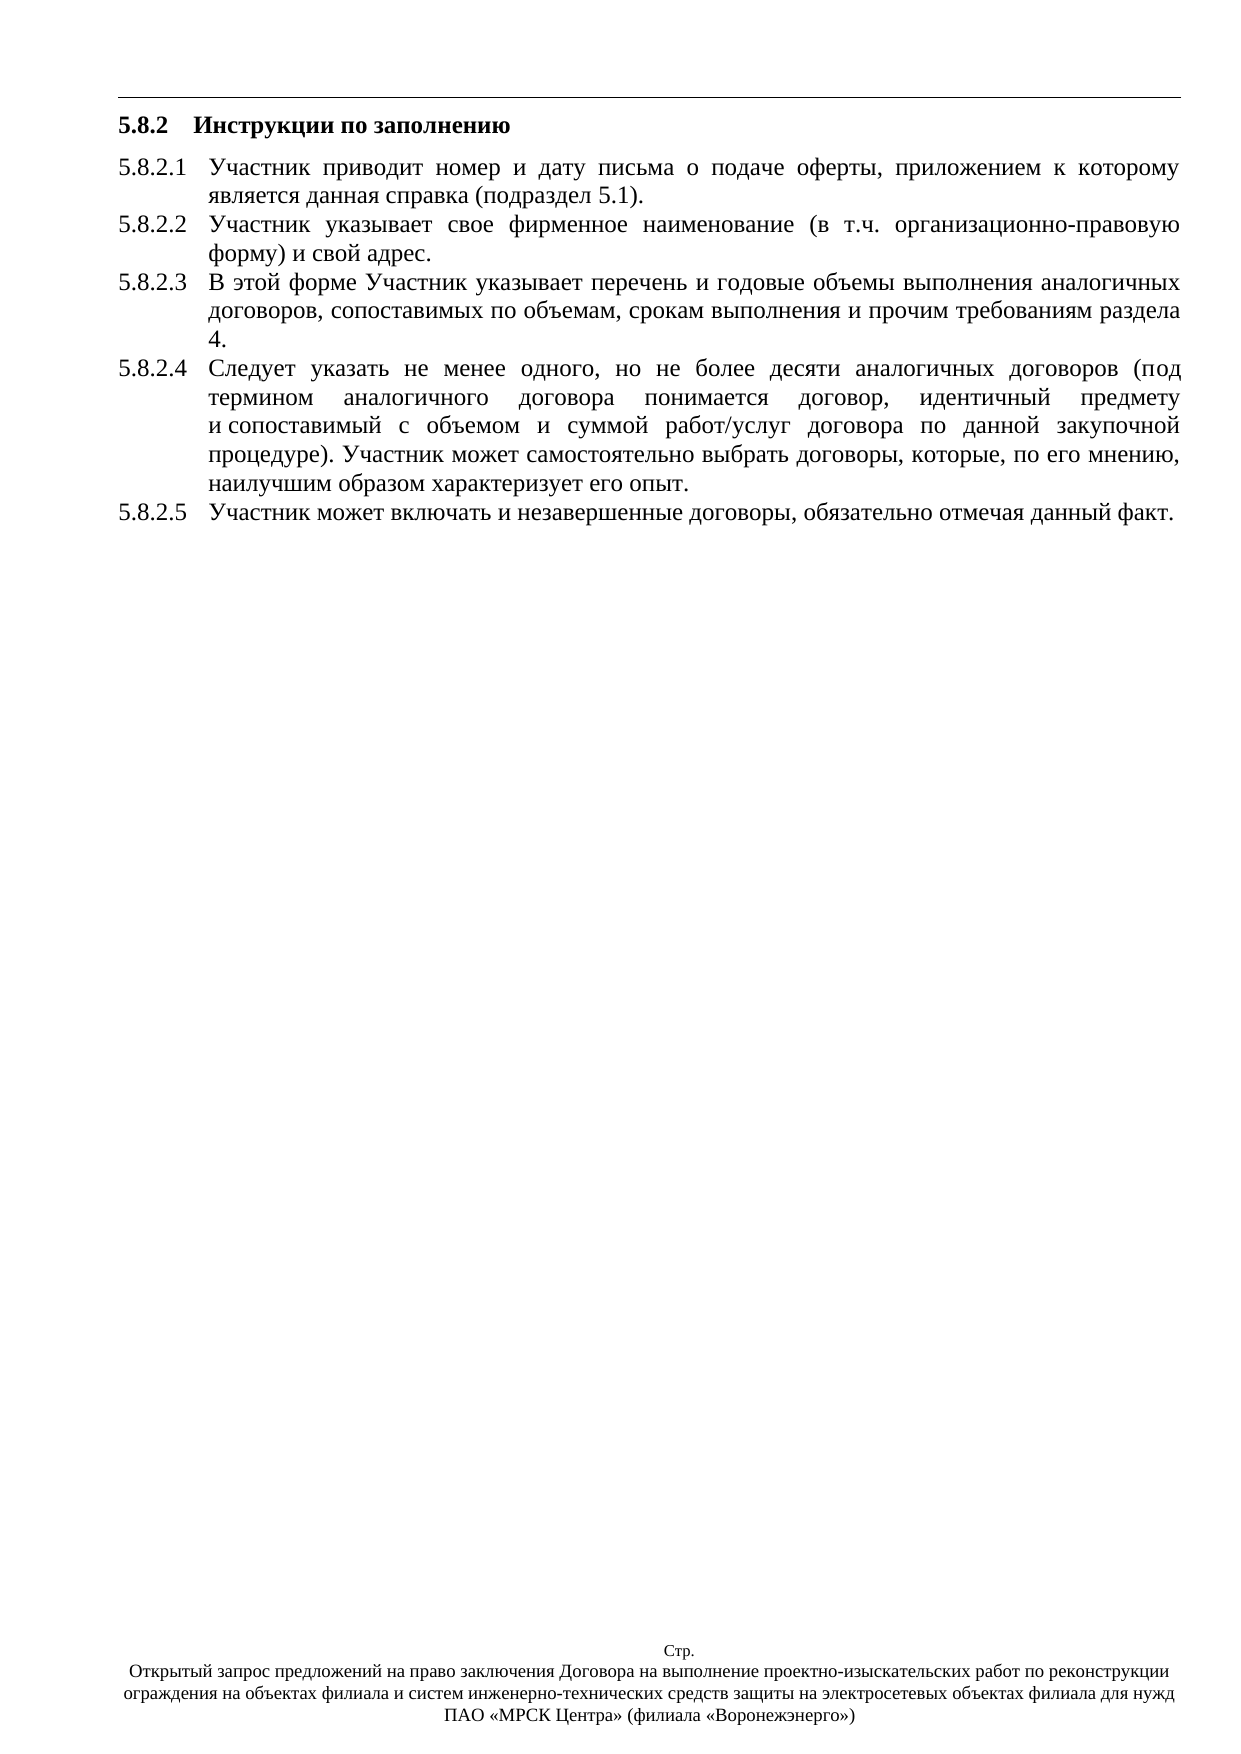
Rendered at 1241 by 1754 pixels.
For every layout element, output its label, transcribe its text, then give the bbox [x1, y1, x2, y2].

list Участник приводит номер и дату письма о подаче оферты, приложением к которому является данная справка (подраздел 5.1). [118, 152, 1181, 209]
list В этой форме Участник указывает перечень и годовые объемы выполнения аналогичных договоров, сопоставимых по объемам, срокам выполнения и прочим требованиям раздела 4. [118, 267, 1181, 353]
list Следует указать не менее одного, но не более десяти аналогичных договоров (под термином аналогичного договора понимается договор, идентичный предмету и сопоставимый с объемом и суммой работ/услуг договора по данной закупочной процедуре). Участник может самостоятельно выбрать договоры, которые, по его мнению, наилучшим образом характеризует его опыт. [118, 353, 1181, 497]
list Участник может включать и незавершенные договоры, обязательно отмечая данный факт. [118, 497, 1181, 526]
subtitle Инструкции по заполнению [118, 111, 1181, 139]
list Участник указывает свое фирменное наименование (в т.ч. организационно-правовую форму) и свой адрес. [118, 209, 1181, 267]
